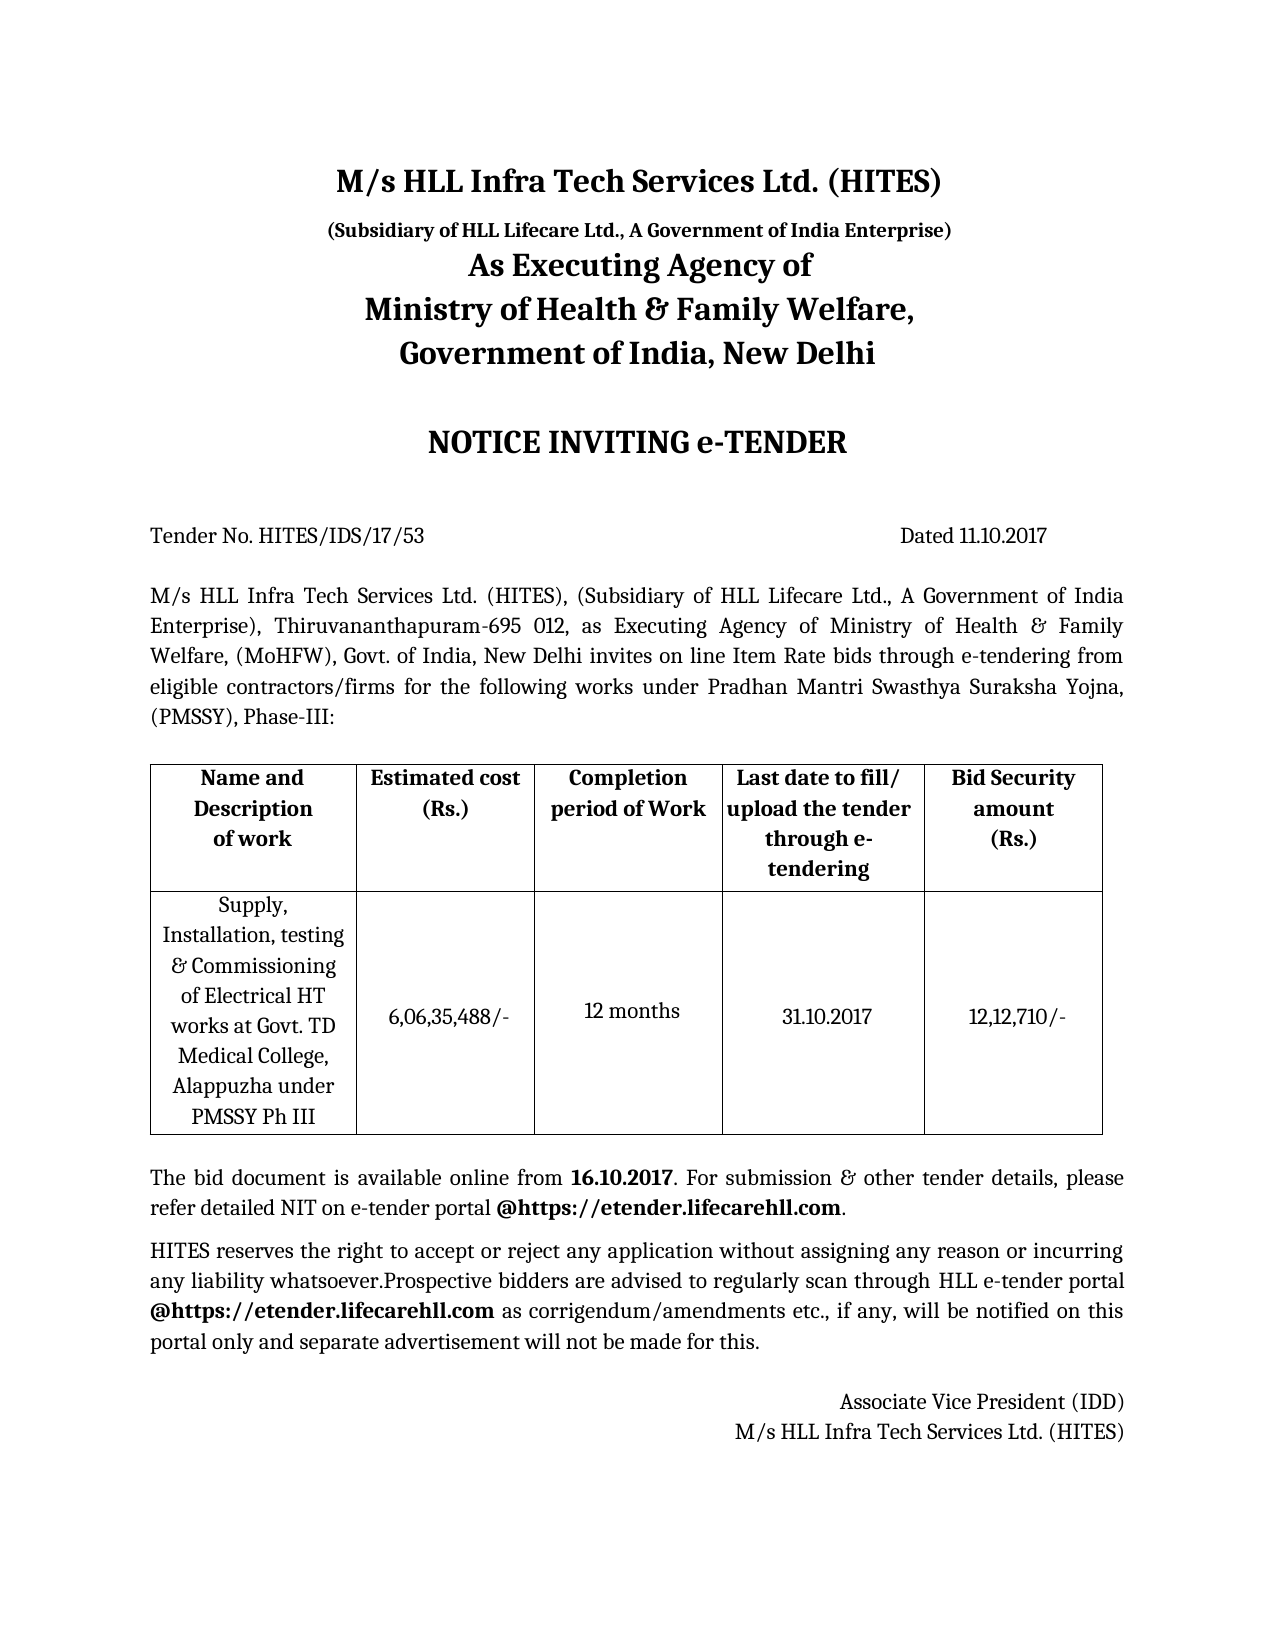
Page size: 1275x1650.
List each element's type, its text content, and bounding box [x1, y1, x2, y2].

text Ministry of Health & Family Welfare, [150, 291, 1129, 329]
table_header Bid Security amount (Rs.) [925, 765, 1102, 891]
text Tender No. HITES/IDS/17/53 Dated 11.10.2017 [150, 522, 1125, 549]
table_cell 12,12,710/- [925, 892, 1102, 1134]
text The bid document is available online from 16.10.2017. For submission & other tender details, please refer detailed NIT on e-tender portal @https://etender.lifecarehll.com. [150, 1165, 1125, 1221]
text NOTICE INVITING e-TENDER [150, 423, 1125, 461]
text Associate Vice President (IDD) [150, 1389, 1125, 1415]
text M/s HLL Infra Tech Services Ltd. (HITES) [150, 1419, 1125, 1445]
text M/s HLL Infra Tech Services Ltd. (HITES), (Subsidiary of HLL Lifecare Ltd., A Government of India Enterprise), Thiruvananthapuram-695 012, as Executing Agency of Ministry of Health & Family Welfare, (MoHFW), Govt. of India, New Delhi invites on line Item Rate bids through e-tendering from eligible contractors/firms for the following works under Pradhan Mantri Swasthya Suraksha Yojna, (PMSSY), Phase-III: [150, 583, 1125, 730]
table_cell 6,06,35,488/- [357, 892, 534, 1134]
text Government of India, New Delhi [150, 335, 1125, 373]
table_cell 12 months [535, 892, 722, 1134]
text As Executing Agency of [150, 247, 1129, 285]
text M/s HLL Infra Tech Services Ltd. (HITES) [150, 162, 1129, 201]
table_header Name and Description of work [151, 765, 356, 891]
table_header Estimated cost (Rs.) [357, 765, 534, 891]
text (Subsidiary of HLL Lifecare Ltd., A Government of India Enterprise) [150, 219, 1129, 243]
table_header Last date to fill/ upload the tender through e-tendering [723, 765, 924, 891]
text HITES reserves the right to accept or reject any application without assigning any reason or incurring any liability whatsoever.Prospective bidders are advised to regularly scan through HLL e-tender portal @https://etender.lifecarehll.com as corrigendum/amendments etc., if any, will be notified on this portal only and separate advertisement will not be made for this. [150, 1238, 1125, 1355]
table_cell 31.10.2017 [723, 892, 924, 1134]
table_cell Supply, Installation, testing & Commissioning of Electrical HT works at Govt. TD Medical College, Alappuzha under PMSSY Ph III [151, 892, 356, 1134]
table_header Completion period of Work [535, 765, 722, 891]
